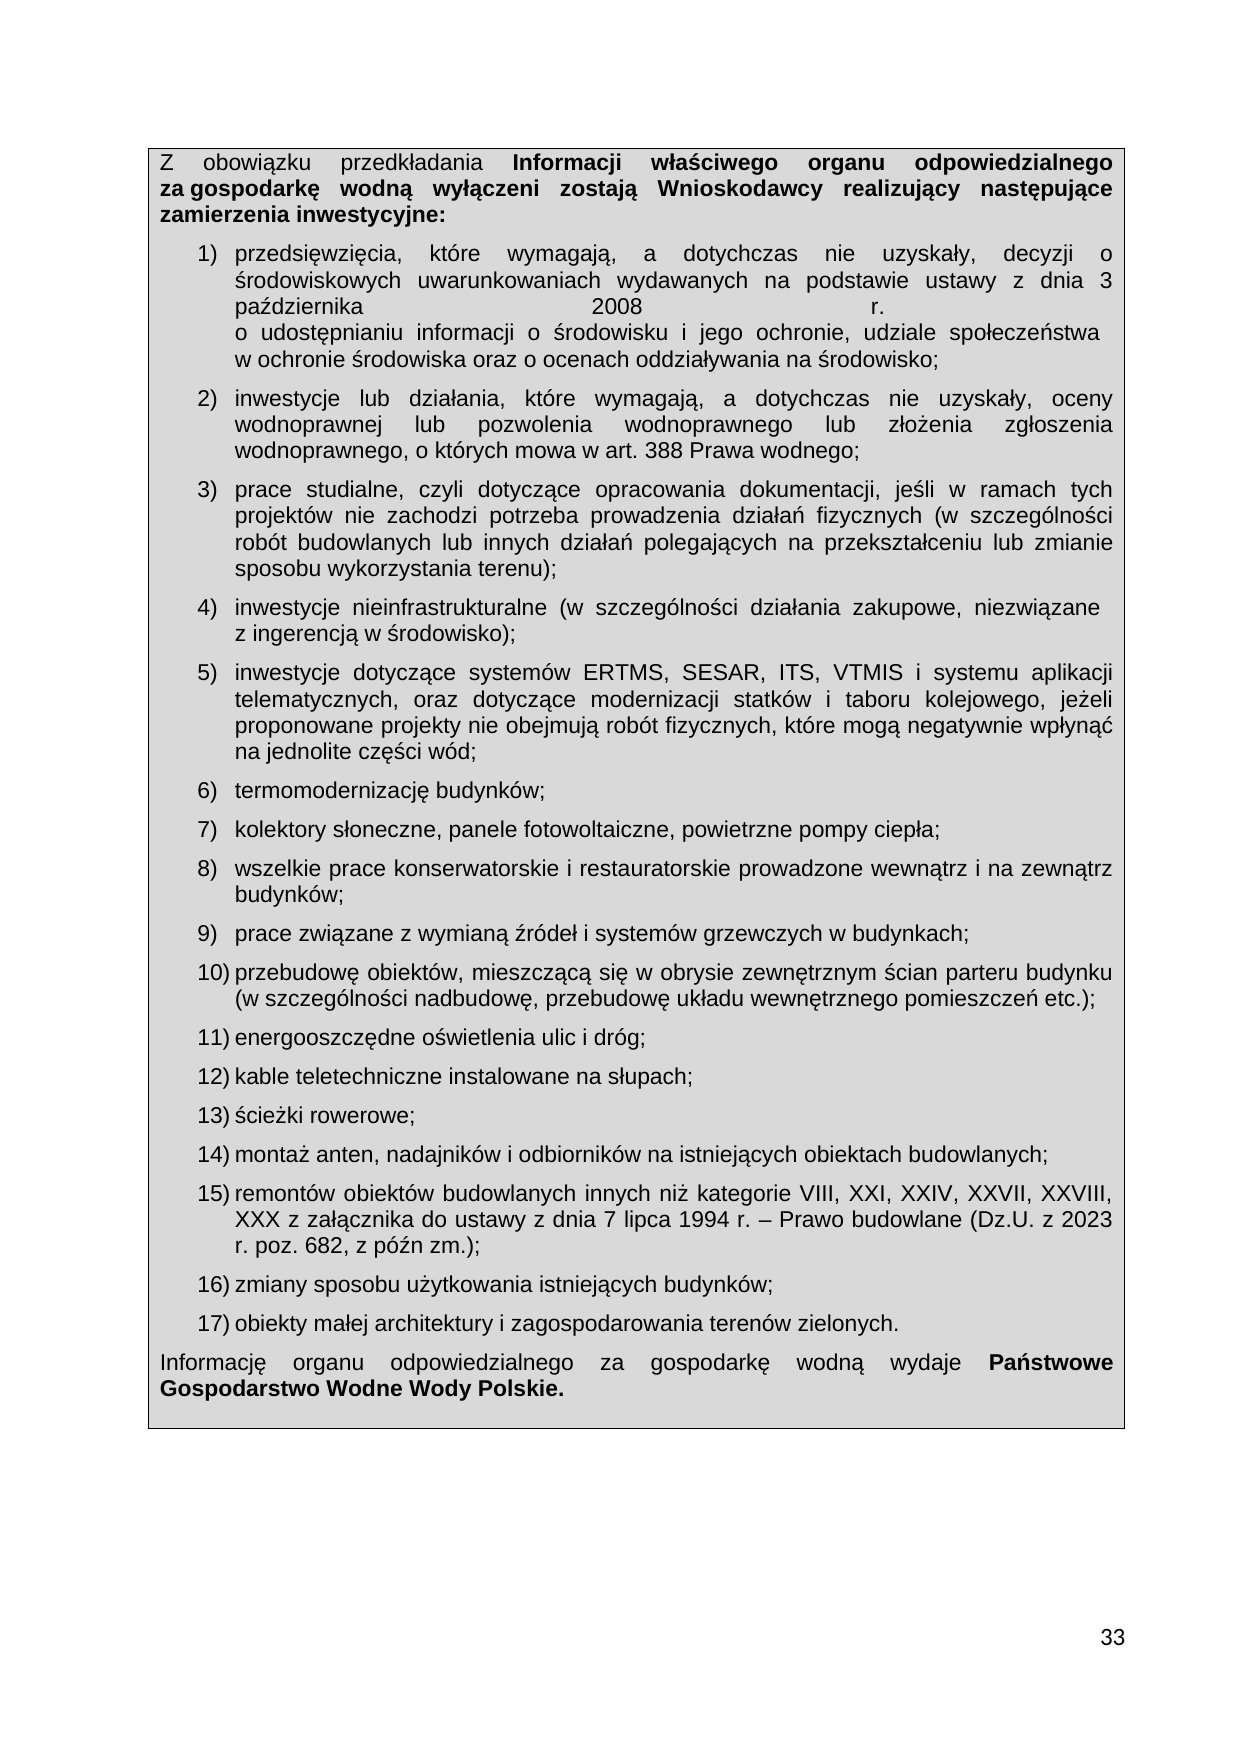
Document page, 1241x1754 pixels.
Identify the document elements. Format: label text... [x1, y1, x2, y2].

table_header Z obowiązku przedkładania Informacji właściwego organu odpowiedzialnego za gospodarkę wodną wyłączeni zostają Wnioskodawcy realizujący następujące zamierzenia inwestycyjne: przedsięwzięcia, które wymagają, a dotychczas nie uzyskały, decyzji o środowiskowych uwarunkowaniach wydawanych na podstawie ustawy z dnia 3 października 2008 r. o udostępnianiu informacji o środowisku i jego ochronie, udziale społeczeństwa w ochronie środowiska oraz o ocenach oddziaływania na środowisko; inwestycje lub działania, które wymagają, a dotychczas nie uzyskały, oceny wodnoprawnej lub pozwolenia wodnoprawnego lub złożenia zgłoszenia wodnoprawnego, o których mowa w art. 388 Prawa wodnego; prace studialne, czyli dotyczące opracowania dokumentacji, jeśli w ramach tych projektów nie zachodzi potrzeba prowadzenia działań fizycznych (w szczególności robót budowlanych lub innych działań polegających na przekształceniu lub zmianie sposobu wykorzystania terenu); inwestycje nieinfrastrukturalne (w szczególności działania zakupowe, niezwiązane z ingerencją w środowisko); inwestycje dotyczące systemów ERTMS, SESAR, ITS, VTMIS i systemu aplikacji telematycznych, oraz dotyczące modernizacji statków i taboru kolejowego, jeżeli proponowane projekty nie obejmują robót fizycznych, które mogą negatywnie wpłynąć na jednolite części wód; termomodernizację budynków; kolektory słoneczne, panele fotowoltaiczne, powietrzne pompy ciepła; wszelkie prace konserwatorskie i restauratorskie prowadzone wewnątrz i na zewnątrz budynków; prace związane z wymianą źródeł i systemów grzewczych w budynkach; przebudowę obiektów, mieszczącą się w obrysie zewnętrznym ścian parteru budynku (w szczególności nadbudowę, przebudowę układu wewnętrznego pomieszczeń etc.); energooszczędne oświetlenia ulic i dróg; kable teletechniczne instalowane na słupach; ścieżki rowerowe; montaż anten, nadajników i odbiorników na istniejących obiektach budowlanych; remontów obiektów budowlanych innych niż kategorie VIII, XXI, XXIV, XXVII, XXVIII, XXX z załącznika do ustawy z dnia 7 lipca 1994 r. – Prawo budowlane (Dz.U. z 2023 r. poz. 682, z późn zm.); zmiany sposobu użytkowania istniejących budynków; obiekty małej architektury i zagospodarowania terenów zielonych. Informację organu odpowiedzialnego za gospodarkę wodną wydaje Państwowe Gospodarstwo Wodne Wody Polskie. [149, 149, 1124, 1428]
